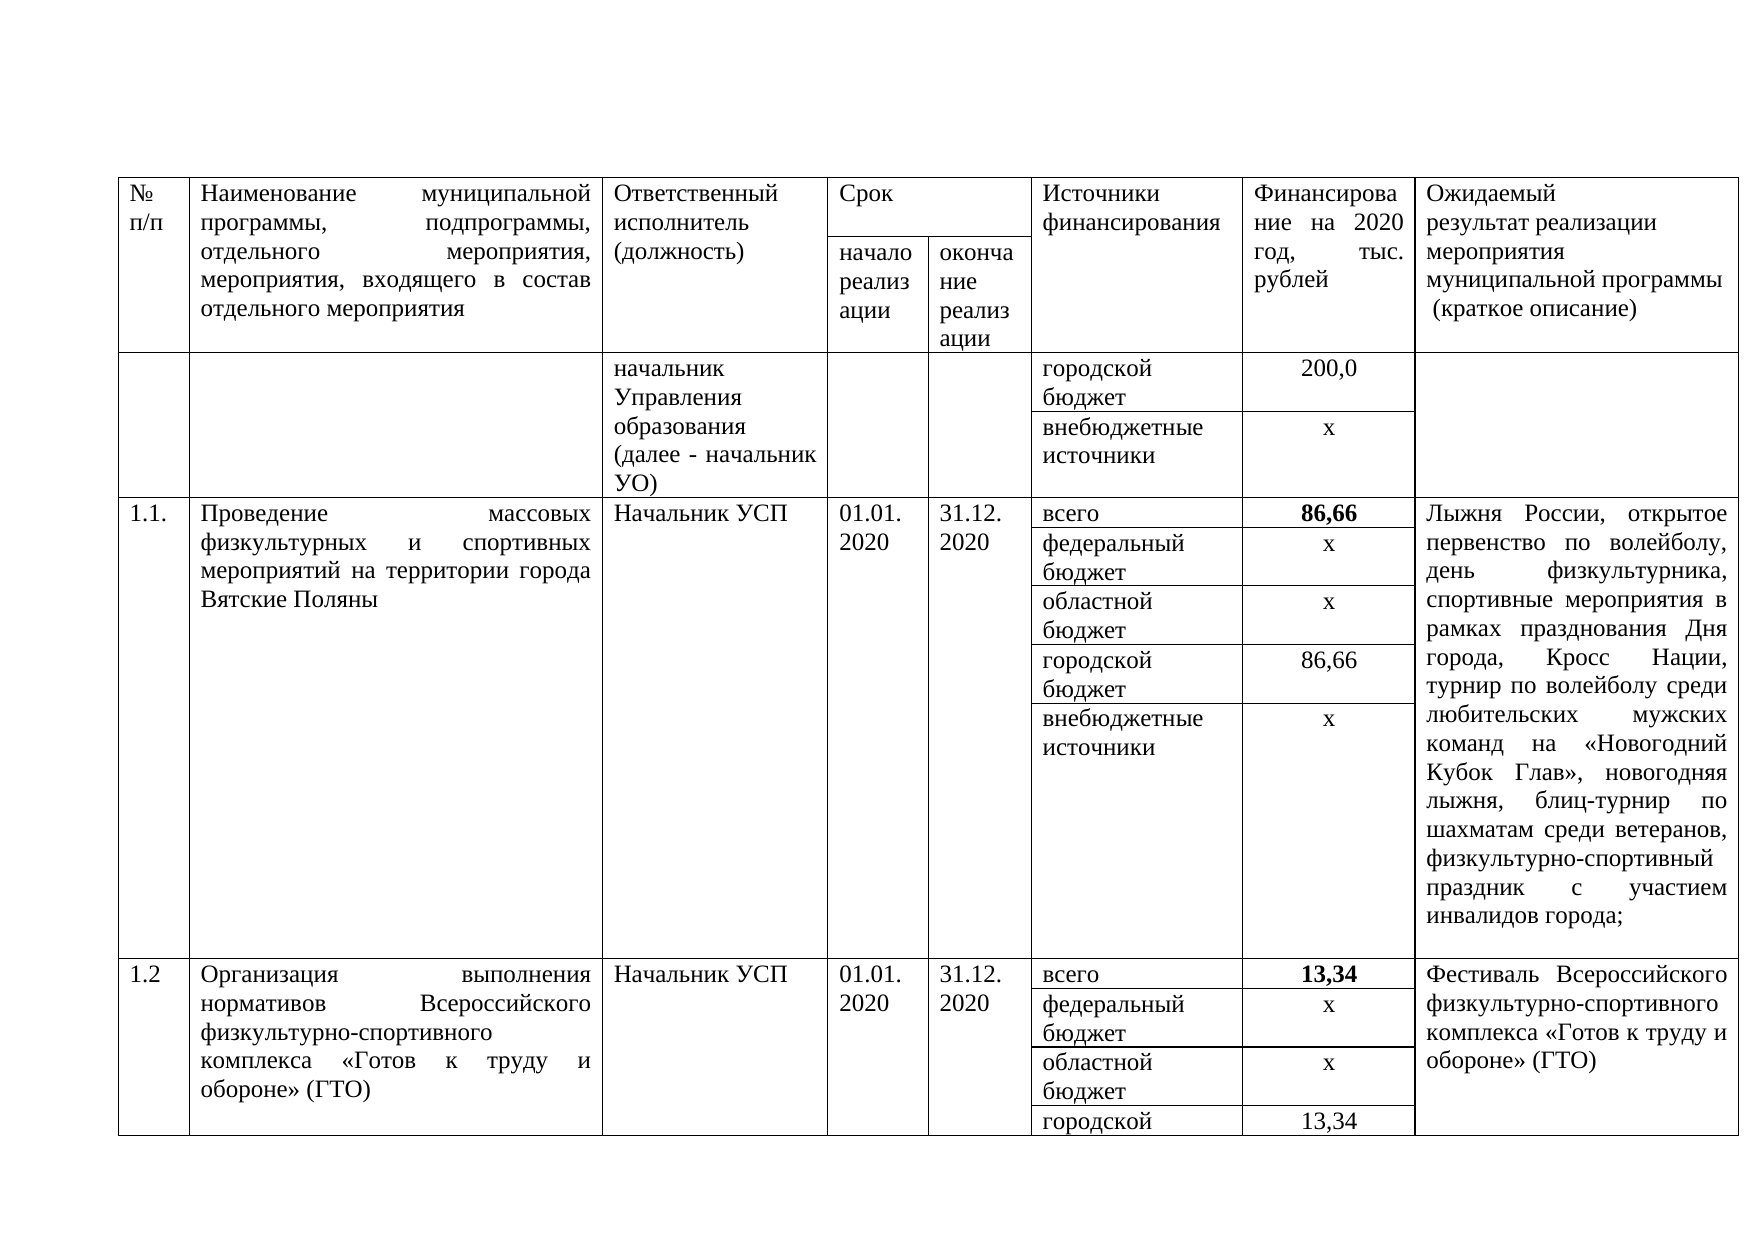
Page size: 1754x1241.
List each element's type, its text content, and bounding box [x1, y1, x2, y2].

table_cell Начальник УСП [603, 959, 827, 1135]
table_cell x [1243, 528, 1414, 585]
table_cell внебюджетные источники [1032, 412, 1242, 497]
table_cell федеральный бюджет [1032, 989, 1242, 1046]
table_cell Организация выполнения нормативов Всероссийского физкультурно-спортивного комплекса «Готов к труду и обороне» (ГТО) [190, 959, 602, 1135]
table_header Источники финансирования [1032, 178, 1242, 352]
table_cell x [1243, 989, 1414, 1046]
table_cell областной бюджет [1032, 1048, 1242, 1105]
table_cell Фестиваль Всероссийского физкультурно-спортивного комплекса «Готов к труду и обороне» (ГТО) [1416, 959, 1738, 1135]
table_cell начало реализации [828, 237, 928, 352]
table_cell х [1243, 412, 1414, 497]
table_header Наименование муниципальной программы, подпрограммы, отдельного мероприятия, мероприятия, входящего в состав отдельного мероприятия [190, 178, 602, 352]
table_cell областной бюджет [1032, 586, 1242, 644]
table_cell внебюджетные источники [1032, 704, 1242, 958]
table_cell x [1243, 586, 1414, 644]
table_cell 86,66 [1243, 498, 1414, 527]
table_cell 1.2 [119, 959, 189, 1135]
table_cell 200,0 [1243, 353, 1414, 411]
table_cell 1.1. [119, 498, 189, 958]
table_cell городской бюджет [1032, 1106, 1242, 1135]
table_cell 01.01. 2020 [828, 959, 928, 1135]
table_cell 13,34 [1243, 959, 1414, 988]
table_header Ответственный исполнитель (должность) [603, 178, 827, 352]
table_cell всего [1032, 498, 1242, 527]
table_cell 13,34 [1243, 1106, 1414, 1135]
table_cell городской бюджет [1032, 353, 1242, 411]
table_cell всего [1032, 959, 1242, 988]
table_cell 01.01. 2020 [828, 498, 928, 958]
table_cell 31.12. 2020 [929, 498, 1031, 958]
table_cell городской бюджет [1032, 645, 1242, 702]
table_header Финансирование на 2020 год, тыс. рублей [1243, 178, 1414, 352]
table_cell Проведение массовых физкультурных и спортивных мероприятий на территории города Вятские Поляны [190, 498, 602, 958]
table_header № п/п [119, 178, 189, 352]
table_cell окончание реализации [929, 237, 1031, 352]
table_cell Лыжня России, открытое первенство по волейболу, день физкультурника, спортивные мероприятия в рамках празднования Дня города, Кросс Нации, турнир по волейболу среди любительских мужских команд на «Новогодний Кубок Глав», новогодняя лыжня, блиц-турнир по шахматам среди ветеранов, физкультурно-спортивный праздник с участием инвалидов города; [1416, 498, 1738, 958]
table_cell x [1243, 704, 1414, 958]
table_cell 31.12. 2020 [929, 959, 1031, 1135]
table_header Срок [828, 178, 1031, 236]
table_header Ожидаемый результат реализации мероприятия муниципальной программы (краткое описание) [1416, 178, 1738, 352]
table_cell Начальник УСП [603, 498, 827, 958]
table_cell федеральный бюджет [1032, 528, 1242, 585]
table_cell 86,66 [1243, 645, 1414, 702]
table_cell x [1243, 1048, 1414, 1105]
